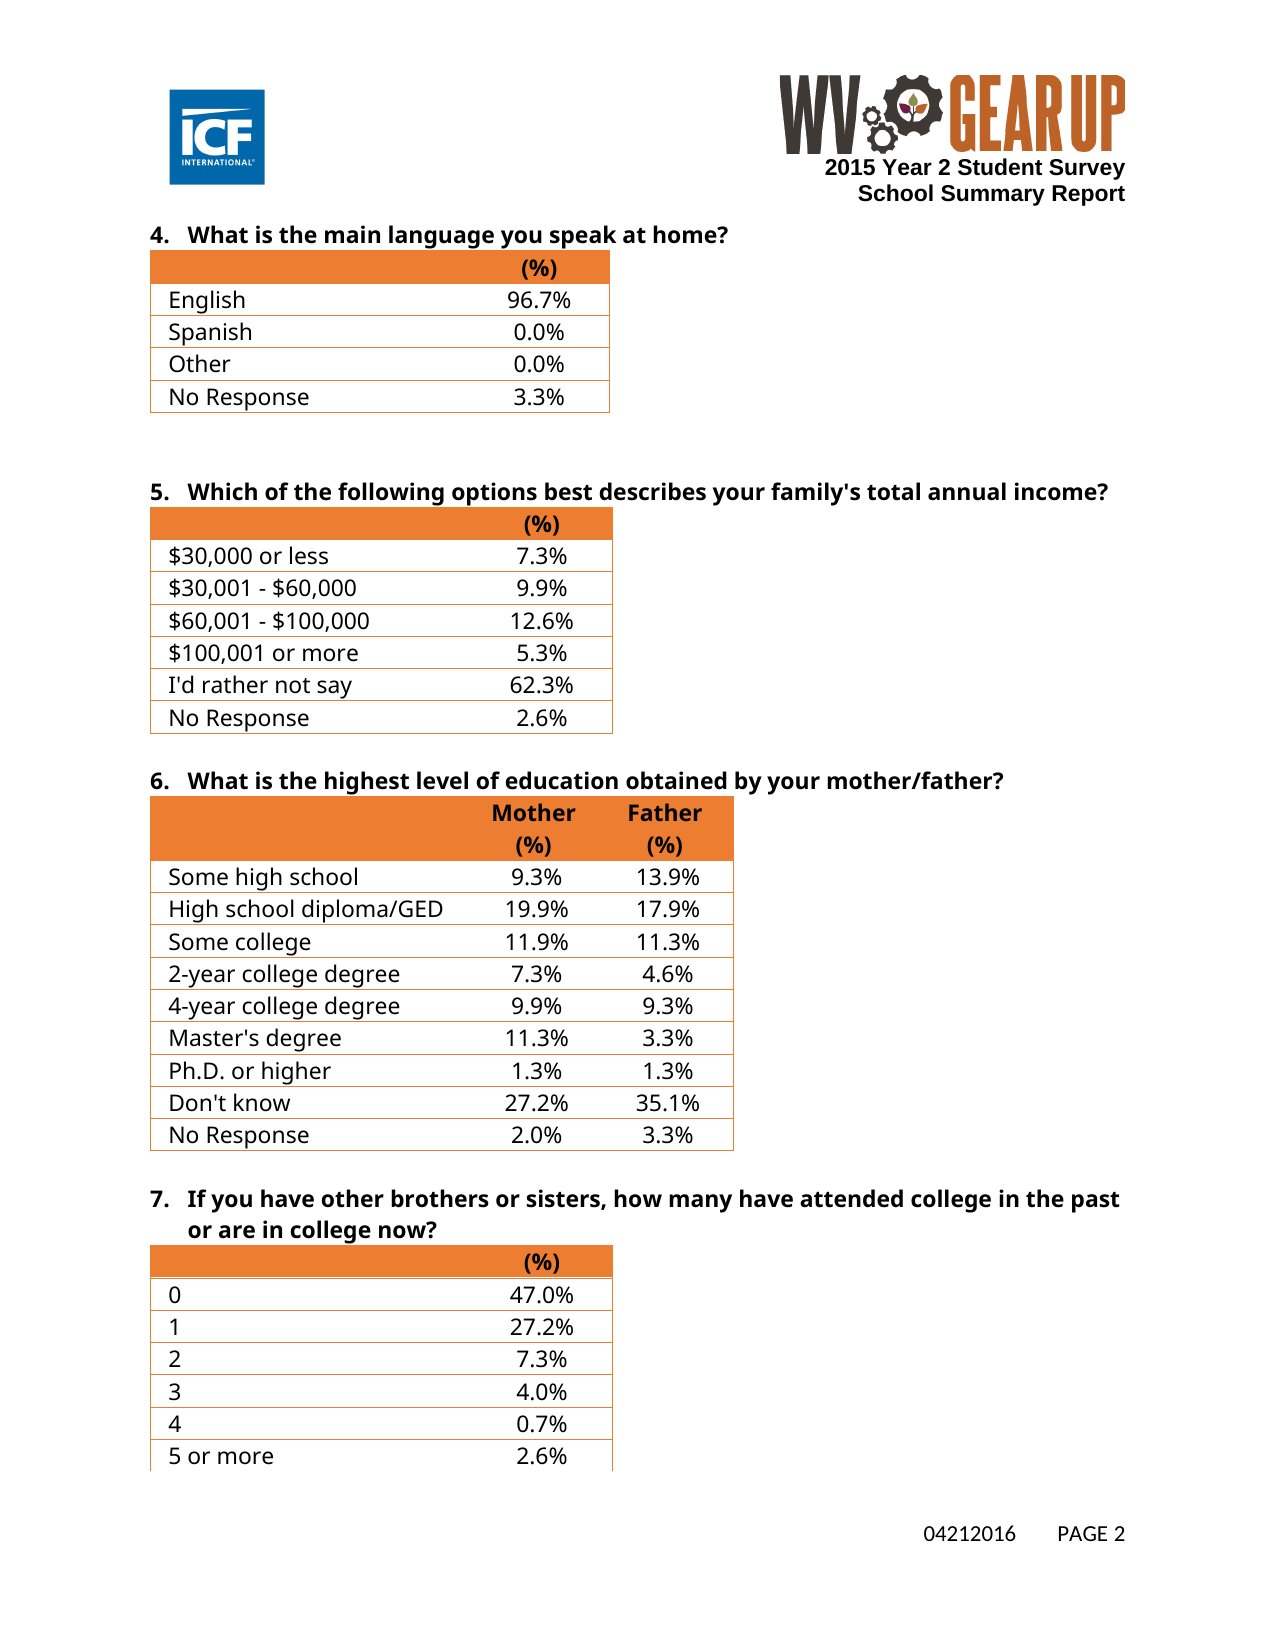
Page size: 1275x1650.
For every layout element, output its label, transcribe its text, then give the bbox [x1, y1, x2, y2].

table_cell 4.6% [602, 958, 733, 989]
table_cell High school diploma/GED [151, 893, 471, 924]
picture [167, 87, 268, 188]
table_cell 3.3% [602, 1022, 733, 1053]
table_cell Some college [151, 925, 471, 957]
table_cell Spanish [151, 316, 469, 347]
table_cell 9.9% [471, 990, 602, 1021]
table_header [151, 251, 469, 283]
table_cell $100,001 or more [151, 637, 471, 668]
table_cell 19.9% [471, 893, 602, 924]
table_header (%) [469, 251, 609, 283]
table_cell 7.3% [471, 958, 602, 989]
table_cell I'd rather not say [151, 669, 471, 700]
table_cell 2 [151, 1343, 471, 1374]
table_header [151, 1246, 471, 1277]
table_cell 2.6% [471, 701, 612, 733]
table_cell Some high school [151, 861, 471, 892]
table_cell 5 or more [151, 1440, 471, 1471]
table_cell 27.2% [471, 1087, 602, 1118]
table_cell 96.7% [469, 284, 609, 315]
table_cell 11.3% [471, 1022, 602, 1053]
table_cell 9.9% [471, 572, 612, 603]
table_cell 1.3% [602, 1055, 733, 1086]
list What is the highest level of education obtained by your mother/father? [150, 765, 1125, 796]
table_header Father (%) [602, 797, 733, 860]
table_header [151, 797, 471, 860]
table_cell 1.3% [471, 1055, 602, 1086]
table_header Mother (%) [471, 797, 602, 860]
list Which of the following options best describes your family's total annual income? [150, 475, 1125, 507]
table_cell Ph.D. or higher [151, 1055, 471, 1086]
table_cell No Response [151, 381, 469, 412]
table_cell 9.3% [602, 990, 733, 1021]
table_cell No Response [151, 1119, 471, 1150]
table_cell 13.9% [602, 861, 733, 892]
table_cell Master's degree [151, 1022, 471, 1053]
table_cell 3.3% [469, 381, 609, 412]
table_cell 35.1% [602, 1087, 733, 1118]
table_cell 4-year college degree [151, 990, 471, 1021]
table_cell 3 [151, 1375, 471, 1407]
table_cell 9.3% [471, 861, 602, 892]
table_cell Other [151, 348, 469, 379]
table_cell English [151, 284, 469, 315]
table_cell 27.2% [471, 1311, 612, 1342]
table_cell 2-year college degree [151, 958, 471, 989]
table_cell 4.0% [471, 1375, 612, 1407]
picture [779, 75, 1125, 154]
table_cell 2.6% [471, 1440, 612, 1471]
table_cell 0.0% [469, 316, 609, 347]
table_cell 47.0% [471, 1279, 612, 1310]
table_cell 11.3% [602, 925, 733, 957]
table_cell No Response [151, 701, 471, 733]
table_cell 12.6% [471, 605, 612, 636]
table_header (%) [471, 508, 612, 539]
table_cell 11.9% [471, 925, 602, 957]
table_cell 0 [151, 1279, 471, 1310]
table_cell Don't know [151, 1087, 471, 1118]
table_cell 2.0% [471, 1119, 602, 1150]
table_cell 0.0% [469, 348, 609, 379]
list If you have other brothers or sisters, how many have attended college in the past or are in college now? [150, 1183, 1144, 1245]
table_cell $30,000 or less [151, 540, 471, 571]
table_cell 17.9% [602, 893, 733, 924]
table_cell 0.7% [471, 1408, 612, 1439]
table_header (%) [471, 1246, 612, 1277]
table_cell 4 [151, 1408, 471, 1439]
table_cell 62.3% [471, 669, 612, 700]
table_cell 7.3% [471, 1343, 612, 1374]
table_header [151, 508, 471, 539]
table_cell $30,001 - $60,000 [151, 572, 471, 603]
list What is the main language you speak at home? [150, 219, 1125, 250]
table_cell 1 [151, 1311, 471, 1342]
table_cell 7.3% [471, 540, 612, 571]
table_cell 5.3% [471, 637, 612, 668]
table_cell 3.3% [602, 1119, 733, 1150]
table_cell $60,001 - $100,000 [151, 605, 471, 636]
